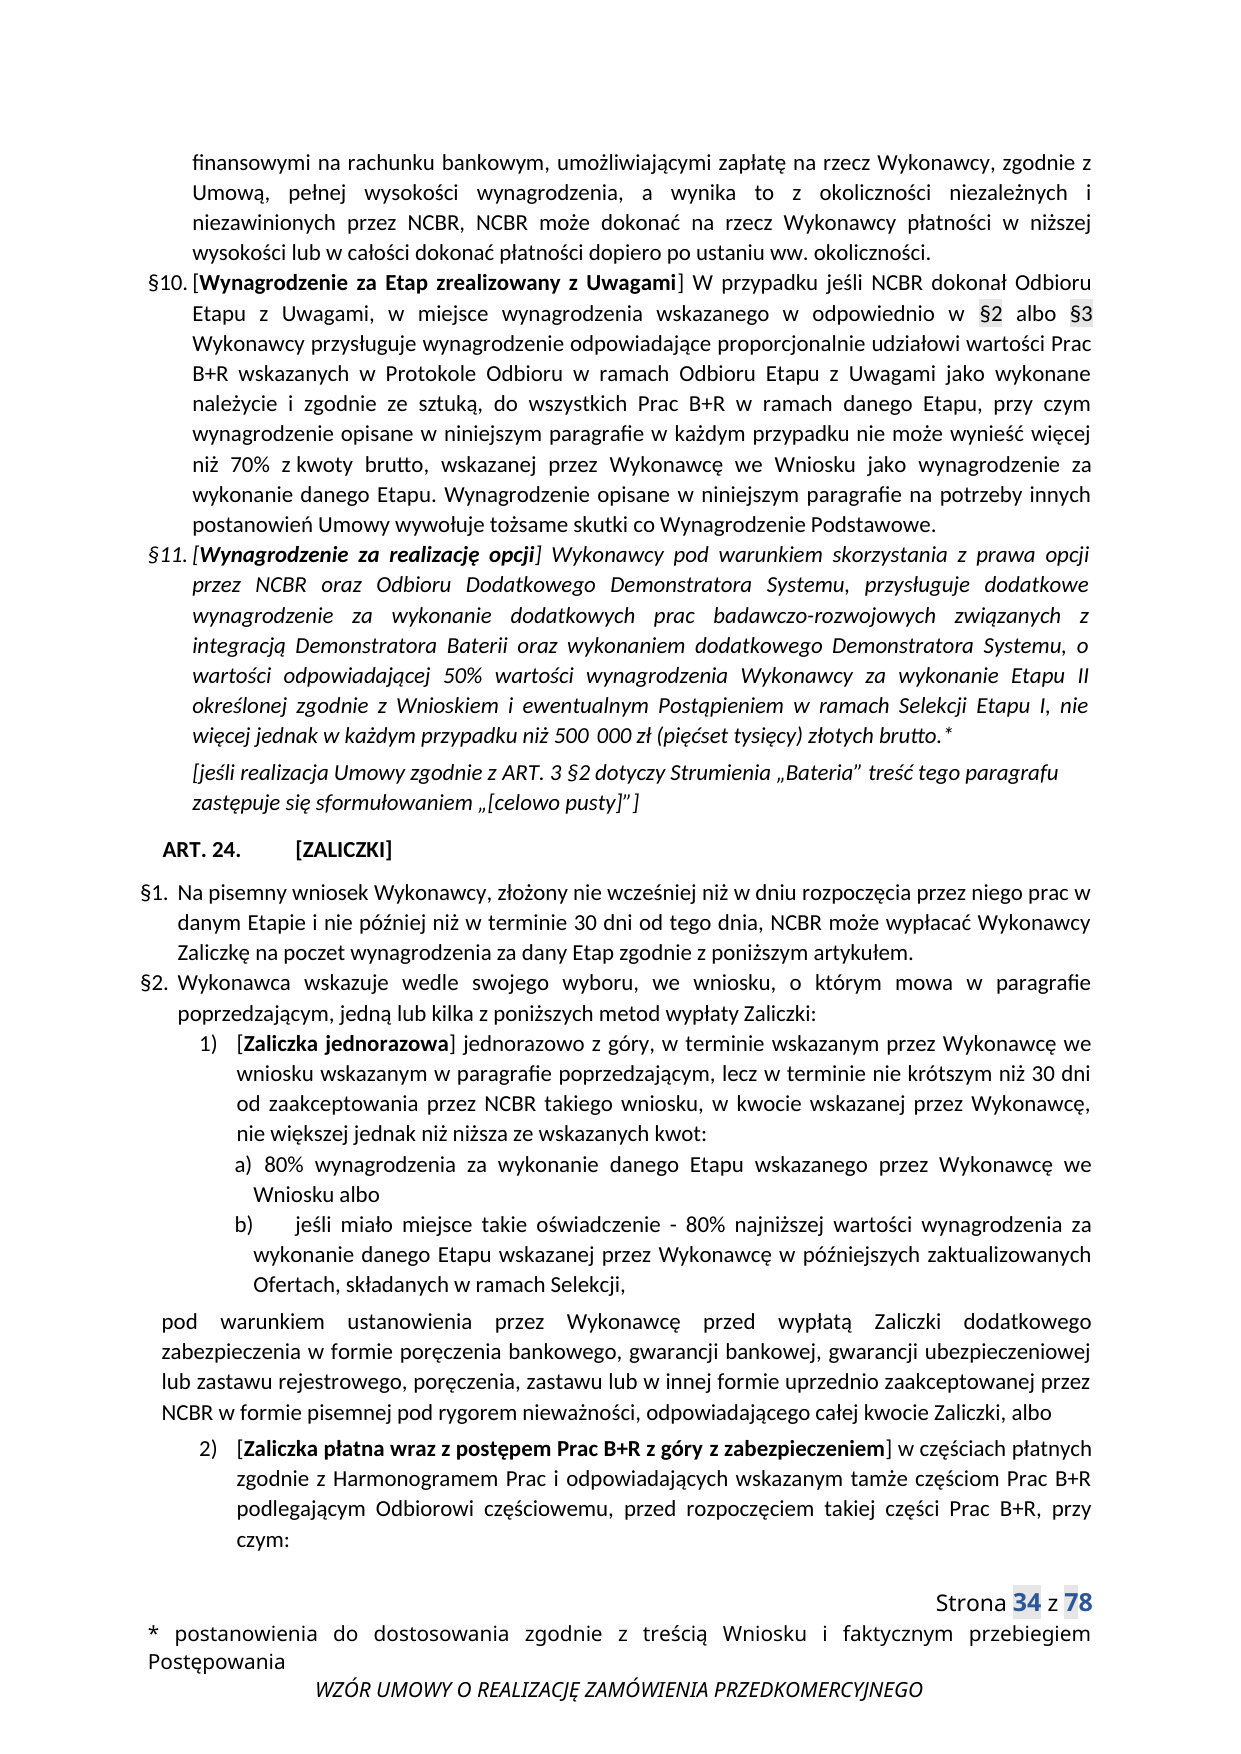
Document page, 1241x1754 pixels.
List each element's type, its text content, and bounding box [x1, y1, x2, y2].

text pod warunkiem ustanowienia przez Wykonawcę przed wypłatą Zaliczki dodatkowego zabezpieczenia w formie poręczenia bankowego, gwarancji bankowej, gwarancji ubezpieczeniowej lub zastawu rejestrowego, poręczenia, zastawu lub w innej formie uprzednio zaakceptowanej przez NCBR w formie pisemnej pod rygorem nieważności, odpowiadającego całej kwocie Zaliczki, albo [161, 1307, 1093, 1426]
list [Wynagrodzenie za Etap zrealizowany z Uwagami] W przypadku jeśli NCBR dokonał Odbioru Etapu z Uwagami, w miejsce wynagrodzenia wskazanego w odpowiednio w §2 albo §3 Wykonawcy przysługuje wynagrodzenie odpowiadające proporcjonalnie udziałowi wartości Prac B+R wskazanych w Protokole Odbioru w ramach Odbioru Etapu z Uwagami jako wykonane należycie i zgodnie ze sztuką, do wszystkich Prac B+R w ramach danego Etapu, przy czym wynagrodzenie opisane w niniejszym paragrafie w każdym przypadku nie może wynieść więcej niż 70% z kwoty brutto, wskazanej przez Wykonawcę we Wniosku jako wynagrodzenie za wykonanie danego Etapu. Wynagrodzenie opisane w niniejszym paragrafie na potrzeby innych postanowień Umowy wywołuje tożsame skutki co Wynagrodzenie Podstawowe. [148, 268, 1093, 538]
list Na pisemny wniosek Wykonawcy, złożony nie wcześniej niż w dniu rozpoczęcia przez niego prac w danym Etapie i nie później niż w terminie 30 dni od tego dnia, NCBR może wypłacać Wykonawcy Zaliczkę na poczet wynagrodzenia za dany Etap zgodnie z poniższym artykułem. [140, 878, 1093, 966]
list 80% wynagrodzenia za wykonanie danego Etapu wskazanego przez Wykonawcę we Wniosku albo [234, 1150, 1093, 1208]
subtitle [ZALICZKI] [148, 835, 1093, 863]
text [jeśli realizacja Umowy zgodnie z ART. 3 §2 dotyczy Strumienia „Bateria” treść tego paragrafu zastępuje się sformułowaniem „[celowo pusty]”] [192, 758, 1093, 816]
list Wykonawca wskazuje wedle swojego wyboru, we wniosku, o którym mowa w paragrafie poprzedzającym, jedną lub kilka z poniższych metod wypłaty Zaliczki: [140, 968, 1093, 1027]
list [Zaliczka płatna wraz z postępem Prac B+R z góry z zabezpieczeniem] w częściach płatnych zgodnie z Harmonogramem Prac i odpowiadających wskazanym tamże częściom Prac B+R podlegającym Odbiorowi częściowemu, przed rozpoczęciem takiej części Prac B+R, przy czym: [199, 1434, 1093, 1553]
list [Wynagrodzenie za realizację opcji] Wykonawcy pod warunkiem skorzystania z prawa opcji przez NCBR oraz Odbioru Dodatkowego Demonstratora Systemu, przysługuje dodatkowe wynagrodzenie za wykonanie dodatkowych prac badawczo-rozwojowych związanych z integracją Demonstratora Baterii oraz wykonaniem dodatkowego Demonstratora Systemu, o wartości odpowiadającej 50% wartości wynagrodzenia Wykonawcy za wykonanie Etapu II określonej zgodnie z Wnioskiem i ewentualnym Postąpieniem w ramach Selekcji Etapu I, nie więcej jednak w każdym przypadku niż 500 000 zł (pięćset tysięcy) złotych brutto.* [148, 540, 1093, 749]
list [Zaliczka jednorazowa] jednorazowo z góry, w terminie wskazanym przez Wykonawcę we wniosku wskazanym w paragrafie poprzedzającym, lecz w terminie nie krótszym niż 30 dni od zaakceptowania przez NCBR takiego wniosku, w kwocie wskazanej przez Wykonawcę, nie większej jednak niż niższa ze wskazanych kwot: [199, 1029, 1093, 1147]
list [148, 148, 1093, 266]
